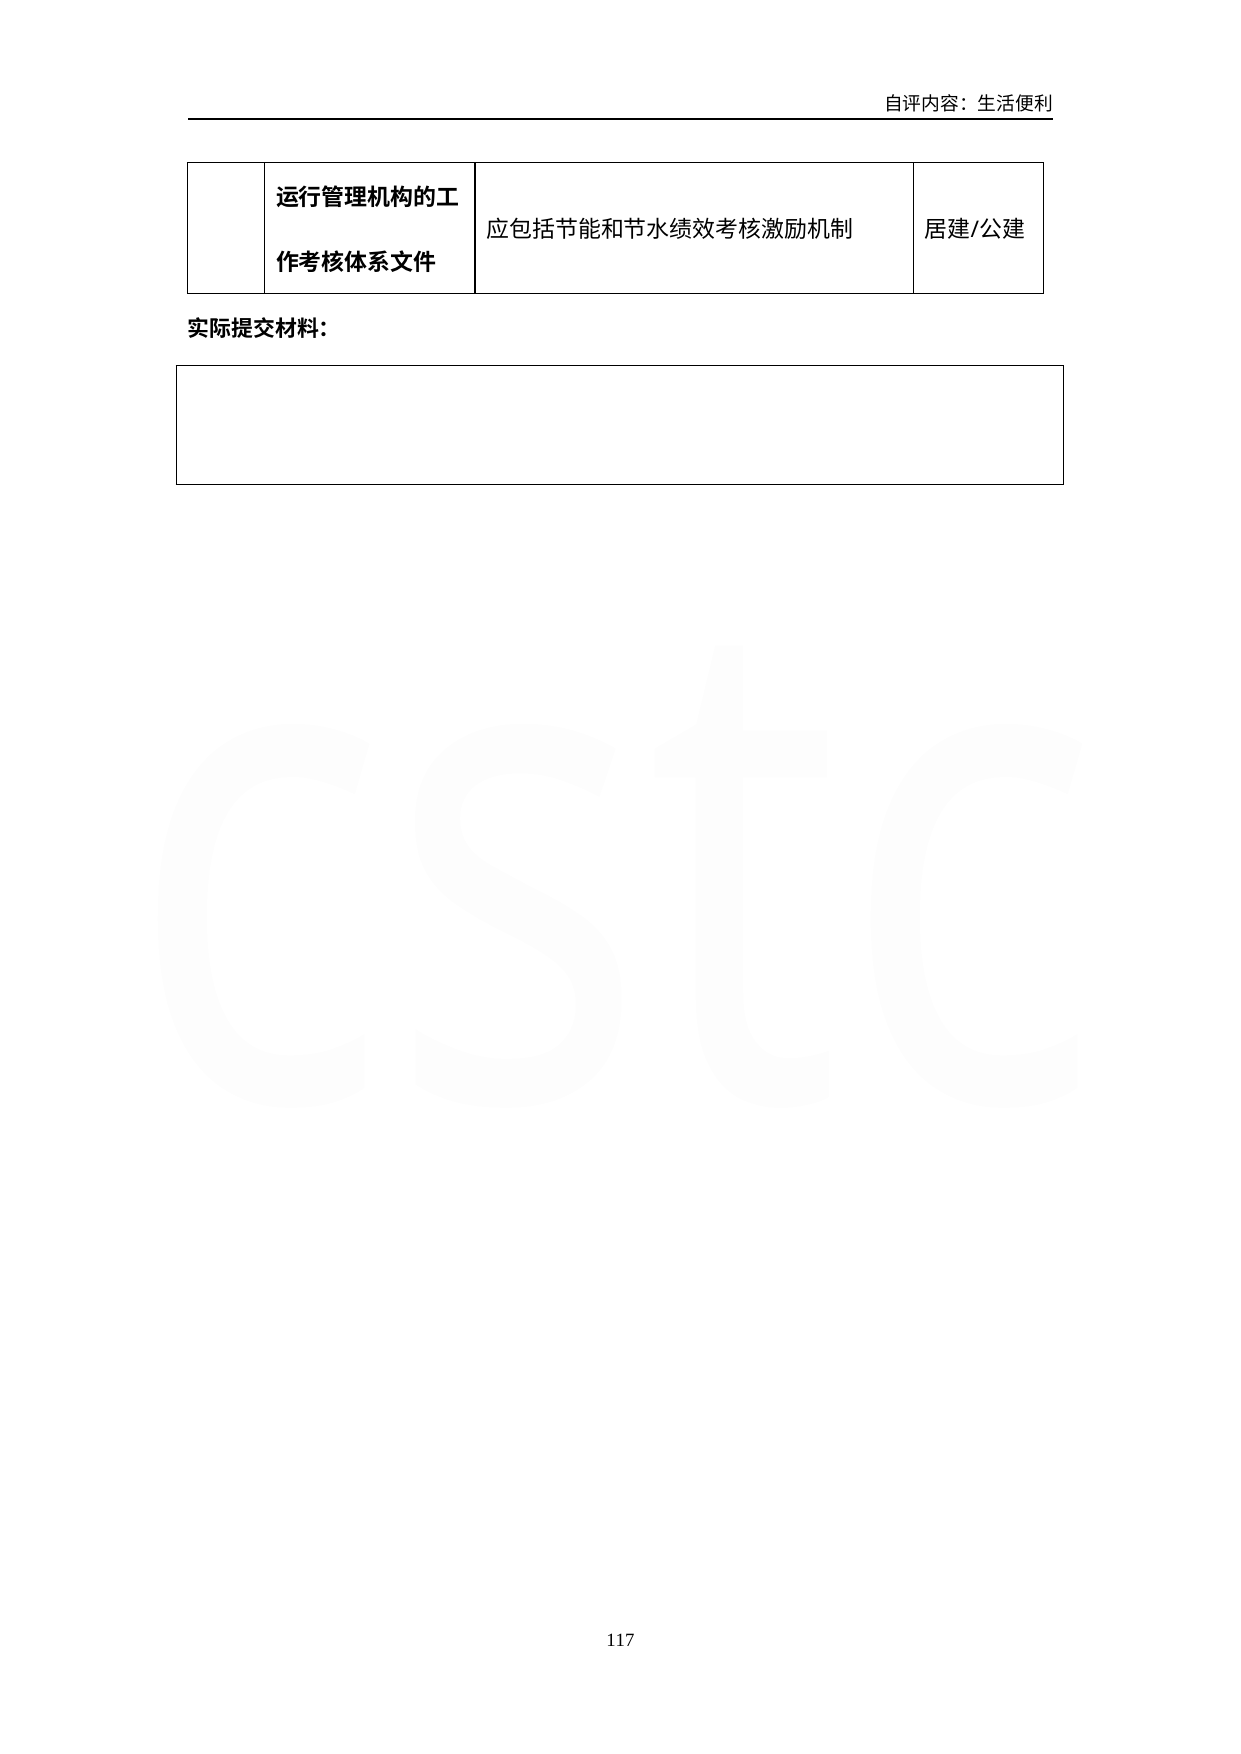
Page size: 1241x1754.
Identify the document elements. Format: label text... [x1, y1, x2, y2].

text 实际提交材料： [187, 310, 1053, 343]
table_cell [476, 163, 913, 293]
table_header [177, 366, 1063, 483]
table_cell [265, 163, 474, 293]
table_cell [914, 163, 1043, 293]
